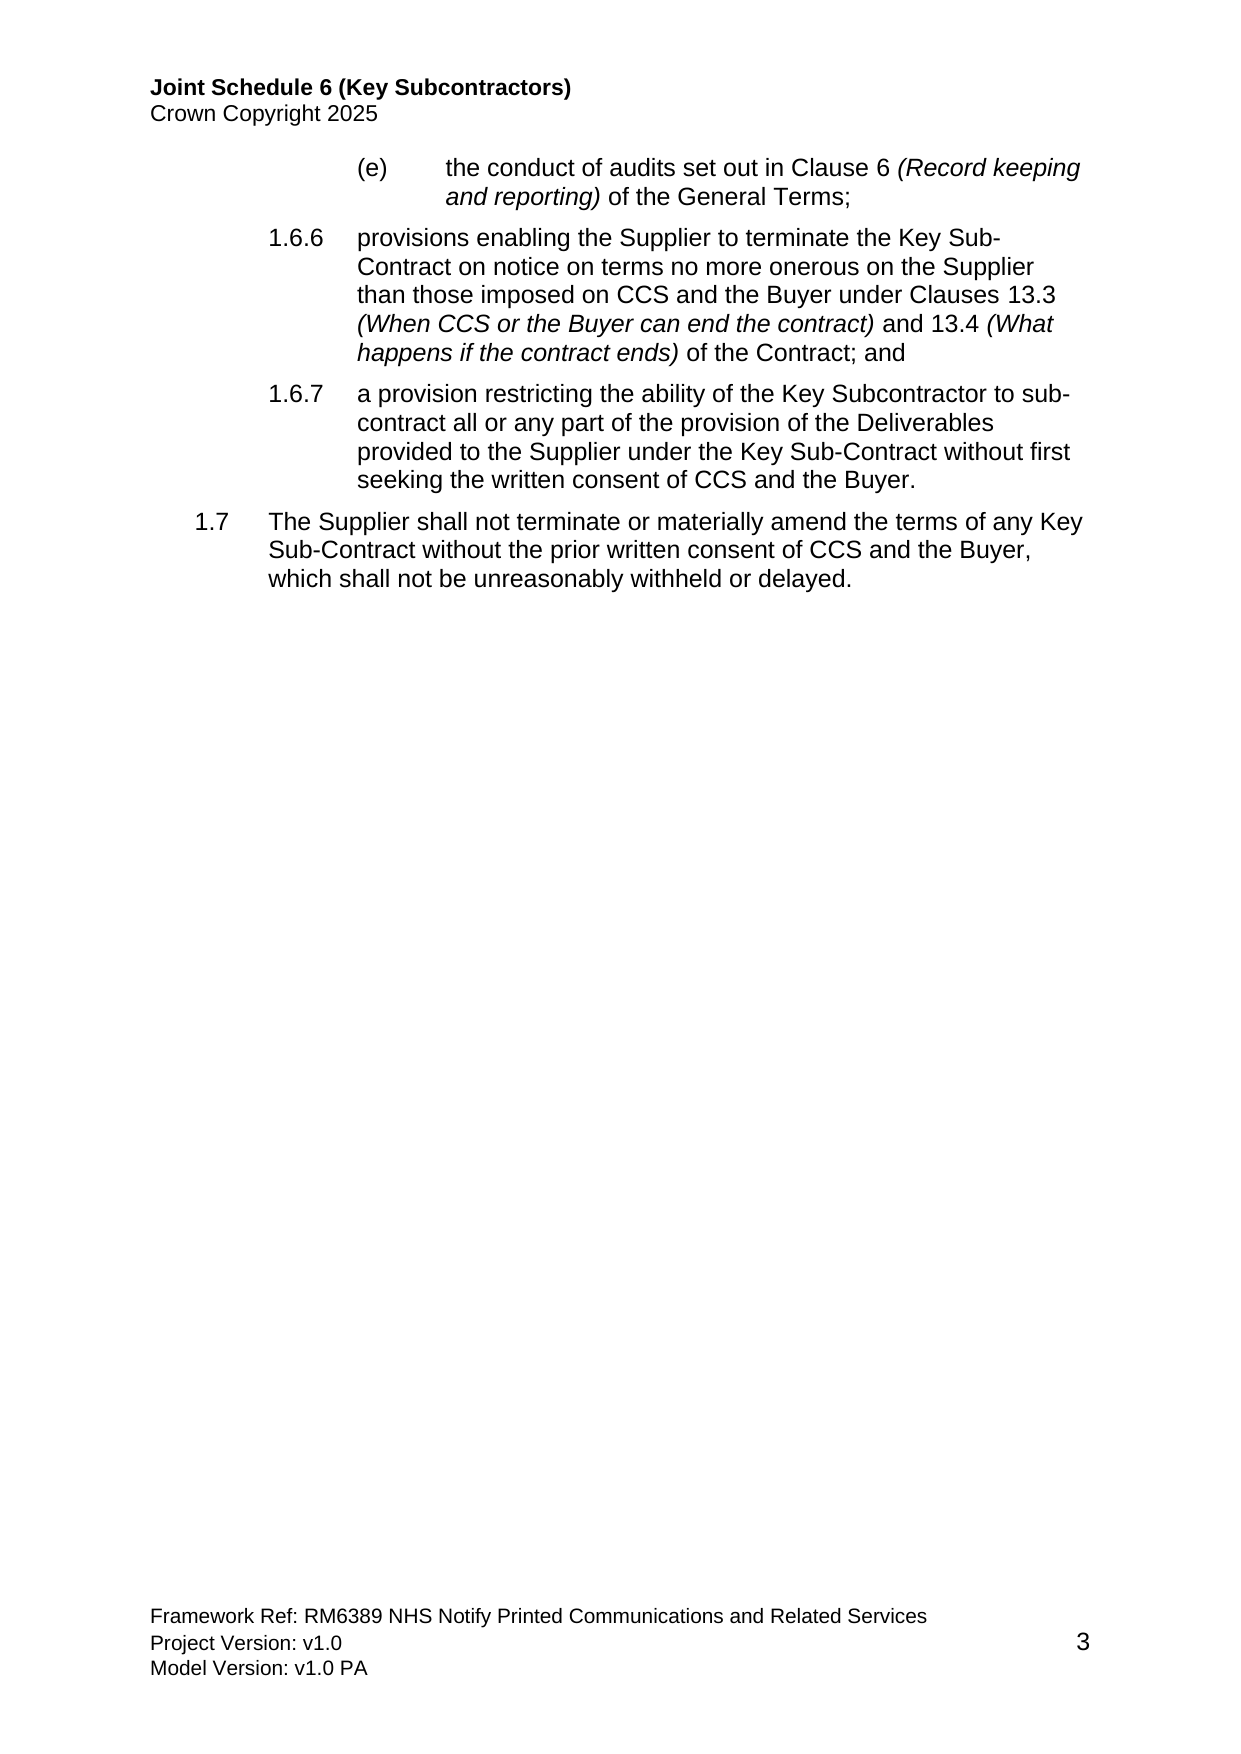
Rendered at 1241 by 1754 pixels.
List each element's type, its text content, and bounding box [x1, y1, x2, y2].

list the conduct of audits set out in Clause 6 (Record keeping and reporting) of the General Terms; [357, 153, 1090, 210]
list provisions enabling the Supplier to terminate the Key Sub-Contract on notice on terms no more onerous on the Supplier than those imposed on CCS and the Buyer under Clauses 13.3 (When CCS or the Buyer can end the contract) and 13.4 (What happens if the contract ends) of the Contract; and [268, 223, 1090, 367]
list The Supplier shall not terminate or materially amend the terms of any Key Sub-Contract without the prior written consent of CCS and the Buyer, which shall not be unreasonably withheld or delayed. [194, 507, 1090, 593]
list a provision restricting the ability of the Key Subcontractor to sub-contract all or any part of the provision of the Deliverables provided to the Supplier under the Key Sub-Contract without first seeking the written consent of CCS and the Buyer. [268, 379, 1090, 494]
